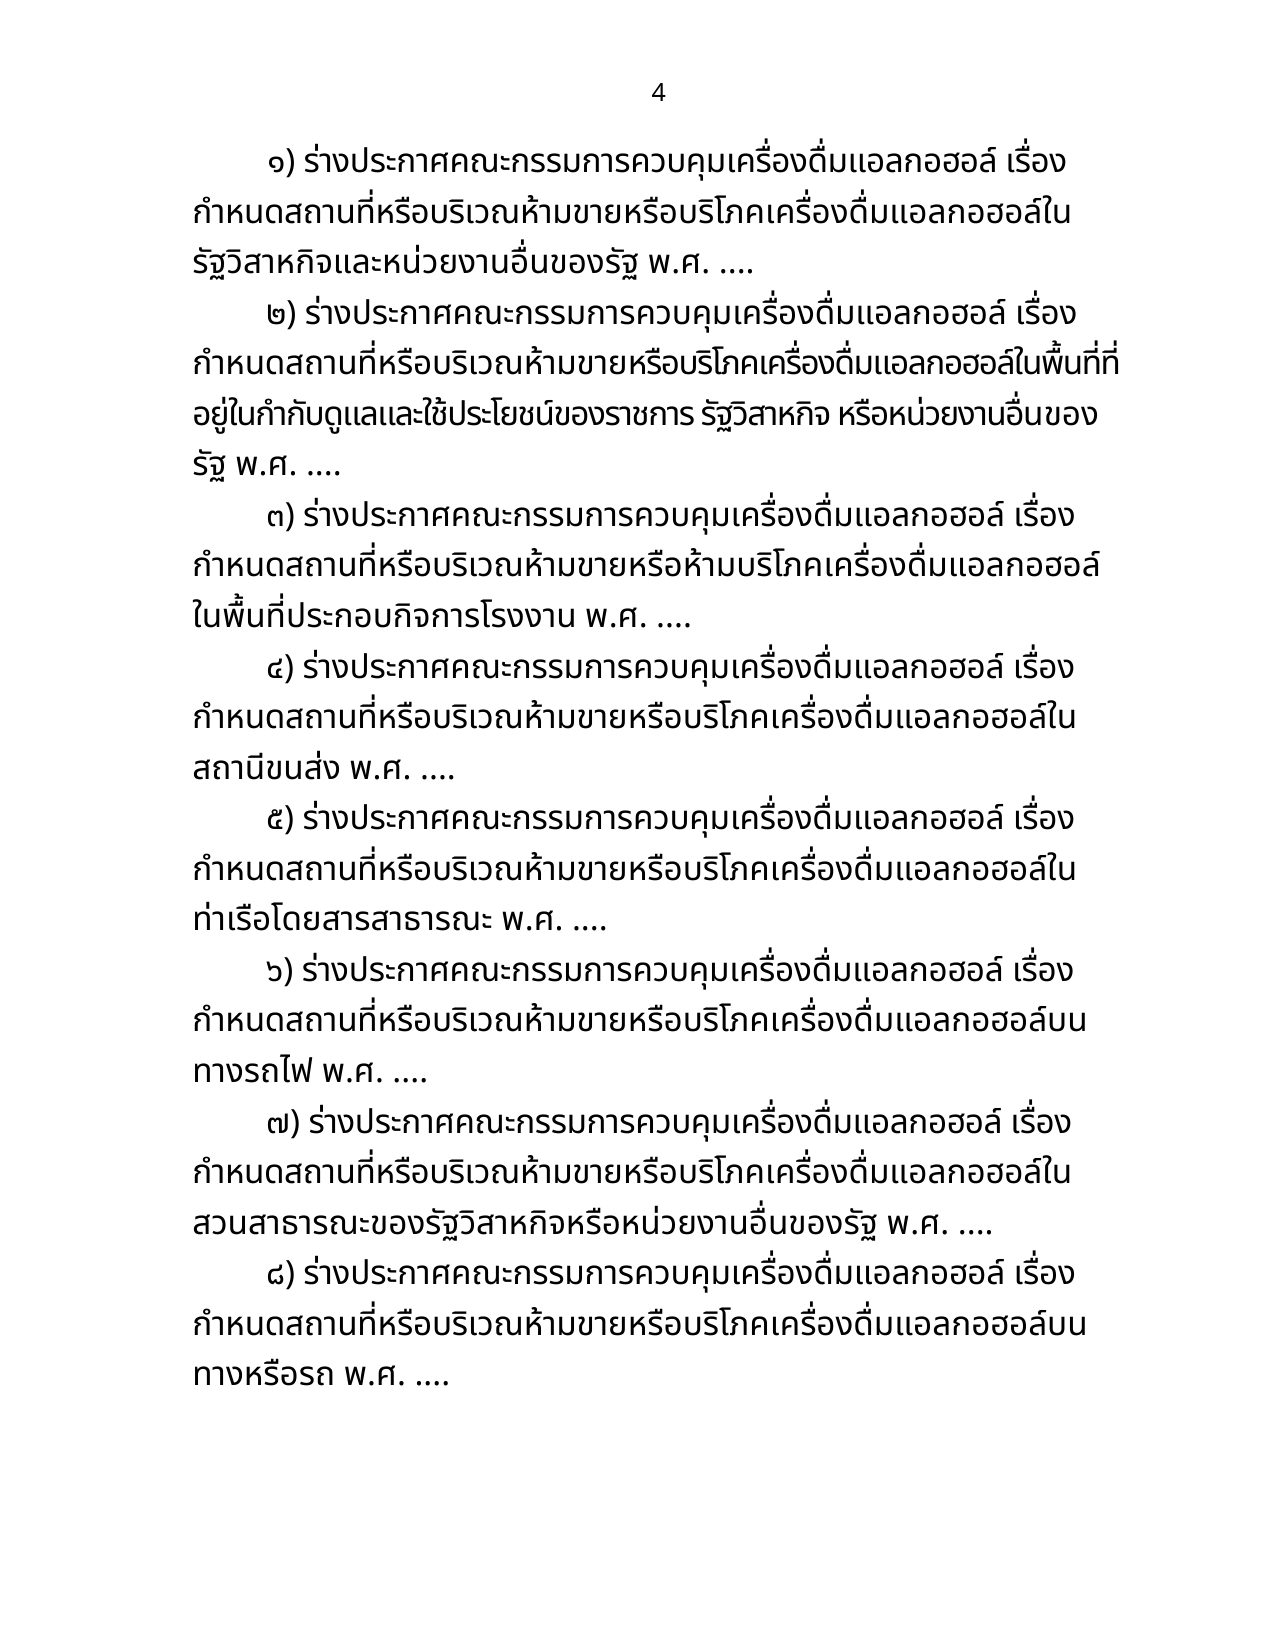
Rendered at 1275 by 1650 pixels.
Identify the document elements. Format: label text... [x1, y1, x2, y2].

text ๔) ร่างประกาศคณะกรรมการควบคุมเครื่องดื่มแอลกอฮอล์ เรื่อง กำหนดสถานที่หรือบริเวณห้ามขายหรือบริโภคเครื่องดื่มแอลกอฮอล์ในสถานีขนส่ง พ.ศ. .... [192, 642, 1125, 794]
text ๗) ร่างประกาศคณะกรรมการควบคุมเครื่องดื่มแอลกอฮอล์ เรื่อง กำหนดสถานที่หรือบริเวณห้ามขายหรือบริโภคเครื่องดื่มแอลกอฮอล์ในสวนสาธารณะของรัฐวิสาหกิจหรือหน่วยงานอื่นของรัฐ พ.ศ. .... [192, 1097, 1125, 1249]
text ๕) ร่างประกาศคณะกรรมการควบคุมเครื่องดื่มแอลกอฮอล์ เรื่อง กำหนดสถานที่หรือบริเวณห้ามขายหรือบริโภคเครื่องดื่มแอลกอฮอล์ในท่าเรือโดยสารสาธารณะ พ.ศ. .... [192, 794, 1125, 946]
text ๘) ร่างประกาศคณะกรรมการควบคุมเครื่องดื่มแอลกอฮอล์ เรื่อง กำหนดสถานที่หรือบริเวณห้ามขายหรือบริโภคเครื่องดื่มแอลกอฮอล์บนทางหรือรถ พ.ศ. .... [192, 1249, 1125, 1401]
text ๓) ร่างประกาศคณะกรรมการควบคุมเครื่องดื่มแอลกอฮอล์ เรื่อง กำหนดสถานที่หรือบริเวณห้ามขายหรือห้ามบริโภคเครื่องดื่มแอลกอฮอล์ในพื้นที่ประกอบกิจการโรงงาน พ.ศ. .... [192, 491, 1125, 642]
text ๒) ร่างประกาศคณะกรรมการควบคุมเครื่องดื่มแอลกอฮอล์ เรื่อง กำหนดสถานที่หรือบริเวณห้ามขายหรือบริโภคเครื่องดื่มแอลกอฮอล์ในพื้นที่ที่อยู่ในกำกับดูแลและใช้ประโยชน์ของราชการ รัฐวิสาหกิจ หรือหน่วยงานอื่นของรัฐ พ.ศ. .... [192, 289, 1125, 491]
text ๖) ร่างประกาศคณะกรรมการควบคุมเครื่องดื่มแอลกอฮอล์ เรื่อง กำหนดสถานที่หรือบริเวณห้ามขายหรือบริโภคเครื่องดื่มแอลกอฮอล์บนทางรถไฟ พ.ศ. .... [192, 946, 1125, 1097]
text ๑) ร่างประกาศคณะกรรมการควบคุมเครื่องดื่มแอลกอฮอล์ เรื่อง กำหนดสถานที่หรือบริเวณห้ามขายหรือบริโภคเครื่องดื่มแอลกอฮอล์ในรัฐวิสาหกิจและหน่วยงานอื่นของรัฐ พ.ศ. .... [192, 137, 1125, 289]
